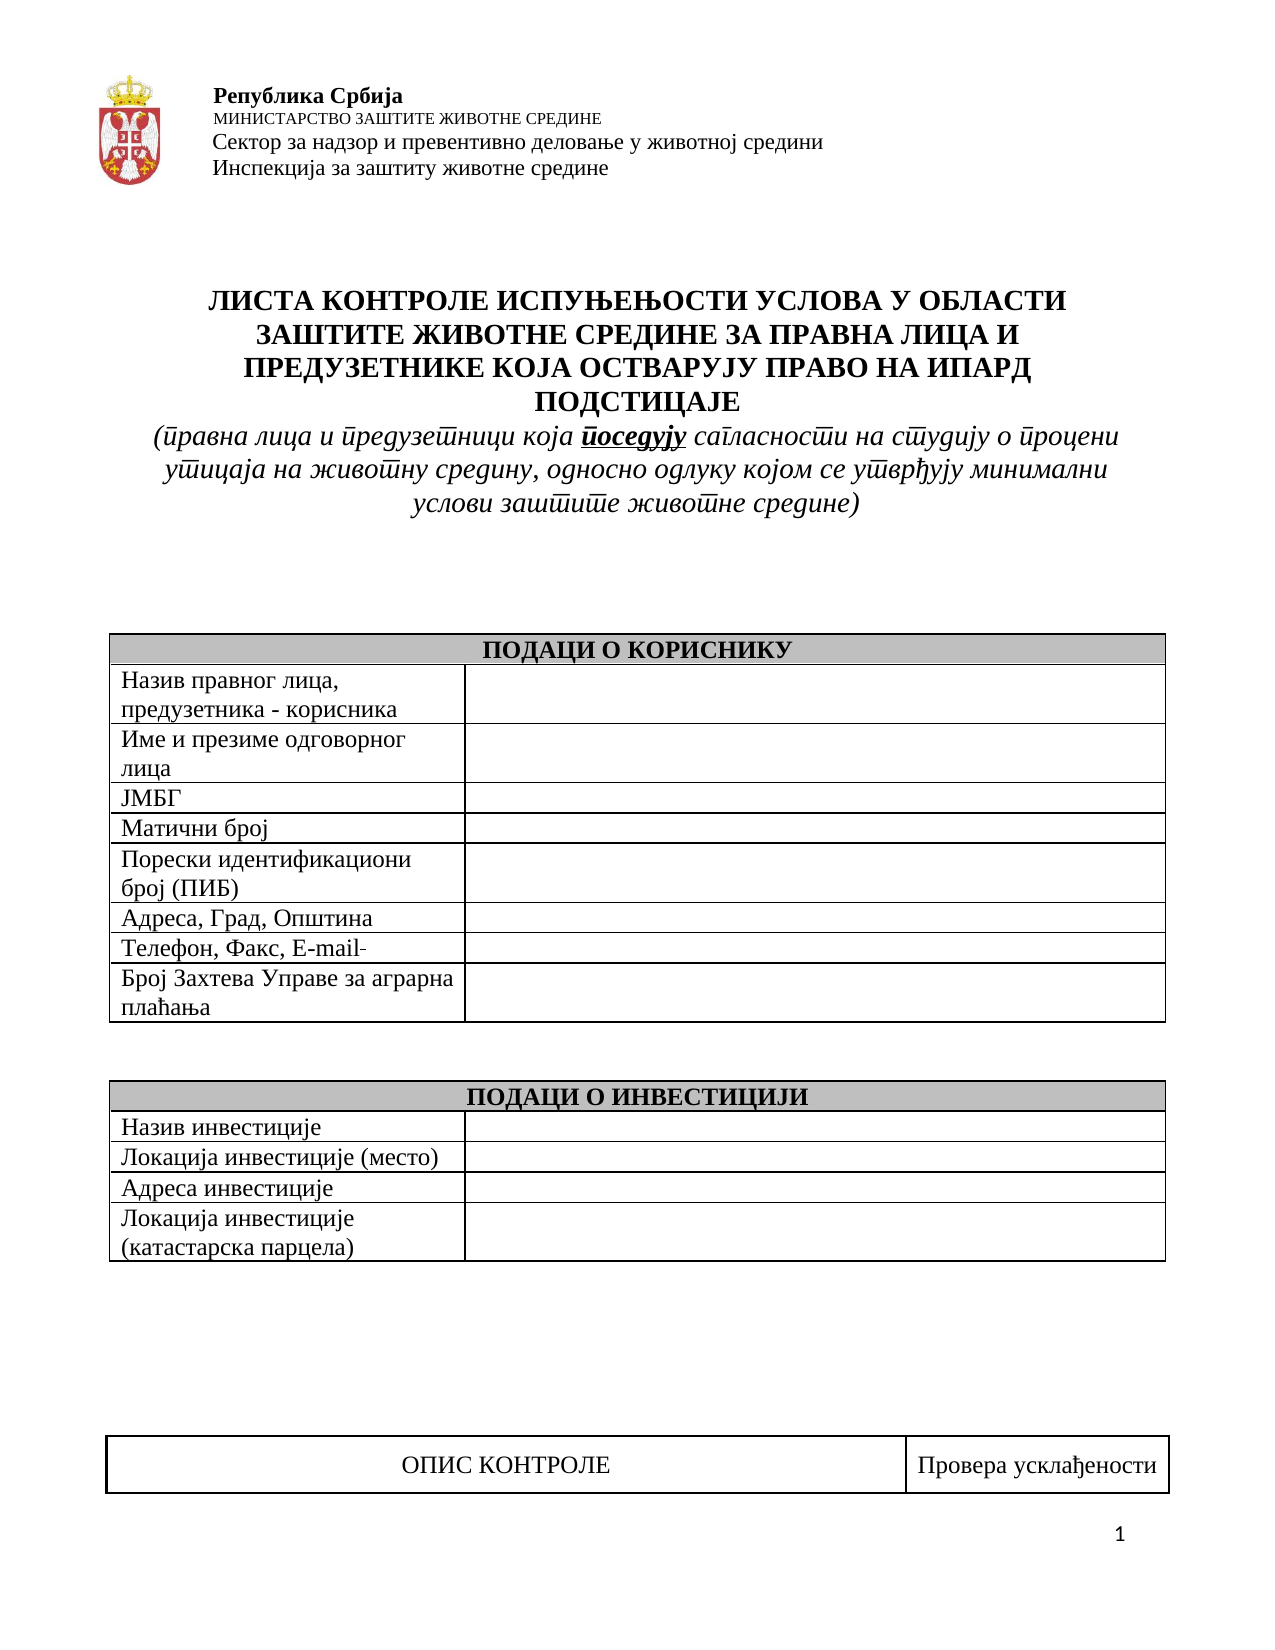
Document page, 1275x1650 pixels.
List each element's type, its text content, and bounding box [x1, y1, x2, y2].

table_header ОПИС КОНТРОЛЕ [108, 1437, 905, 1492]
table_header ПОДАЦИ О КОРИСНИКУ [110, 635, 1165, 663]
table_cell ЈМБГ [110, 783, 464, 812]
table_cell [466, 665, 1165, 723]
table_cell Порески идентификациони број (ПИБ) [110, 843, 464, 901]
table_cell [466, 1173, 1165, 1201]
table_cell [466, 903, 1165, 932]
table_cell Локација инвестиције (место) [110, 1142, 464, 1171]
text ЛИСТА КОНТРОЛЕ ИСПУЊЕЊОСТИ УСЛОВА У ОБЛАСТИ ЗАШТИТЕ ЖИВОТНЕ СРЕДИНЕ ЗА ПРАВНА ЛИЦА И ПРЕДУЗЕТНИКЕ КОЈА ОСТВАРУЈУ ПРАВО НА ИПАРД ПОДСТИЦАЈЕ [150, 283, 1125, 418]
table_cell Име и презиме одговорног лица [110, 724, 464, 782]
picture [97, 75, 162, 186]
table_cell [466, 1203, 1165, 1260]
table_cell Матични број [110, 813, 464, 842]
table_cell Назив правног лица, предузетника - корисника [110, 665, 464, 723]
table_header ПОДАЦИ О ИНВЕСТИЦИЈИ [110, 1082, 1165, 1110]
table_header Провера усклађености (обележити са „х“ у одговарајуће поље) [907, 1437, 1168, 1492]
table_cell [466, 964, 1165, 1021]
table_cell Адреса инвестиције [110, 1172, 464, 1201]
table_cell [466, 933, 1165, 962]
text (правна лица и предузетници која поседују сагласности на студију о процени утицаја на животну средину, односно одлуку којом се утврђују минимални услови заштите животне средине) [150, 418, 1125, 518]
table_cell Адреса, Град, Општина [110, 903, 464, 932]
table_cell Назив инвестиције [110, 1111, 464, 1141]
table_cell Локација инвестиције (катастарска парцела) [110, 1203, 464, 1260]
table_cell [466, 1112, 1165, 1141]
table_cell [466, 783, 1165, 812]
table_cell [466, 814, 1165, 842]
table_cell Телефон, Факс, E-mail [110, 933, 464, 962]
table_cell [466, 844, 1165, 901]
table_cell [466, 1142, 1165, 1171]
table_cell [466, 724, 1165, 782]
table_cell Број Захтева Управе за аграрна плаћања [110, 963, 464, 1021]
